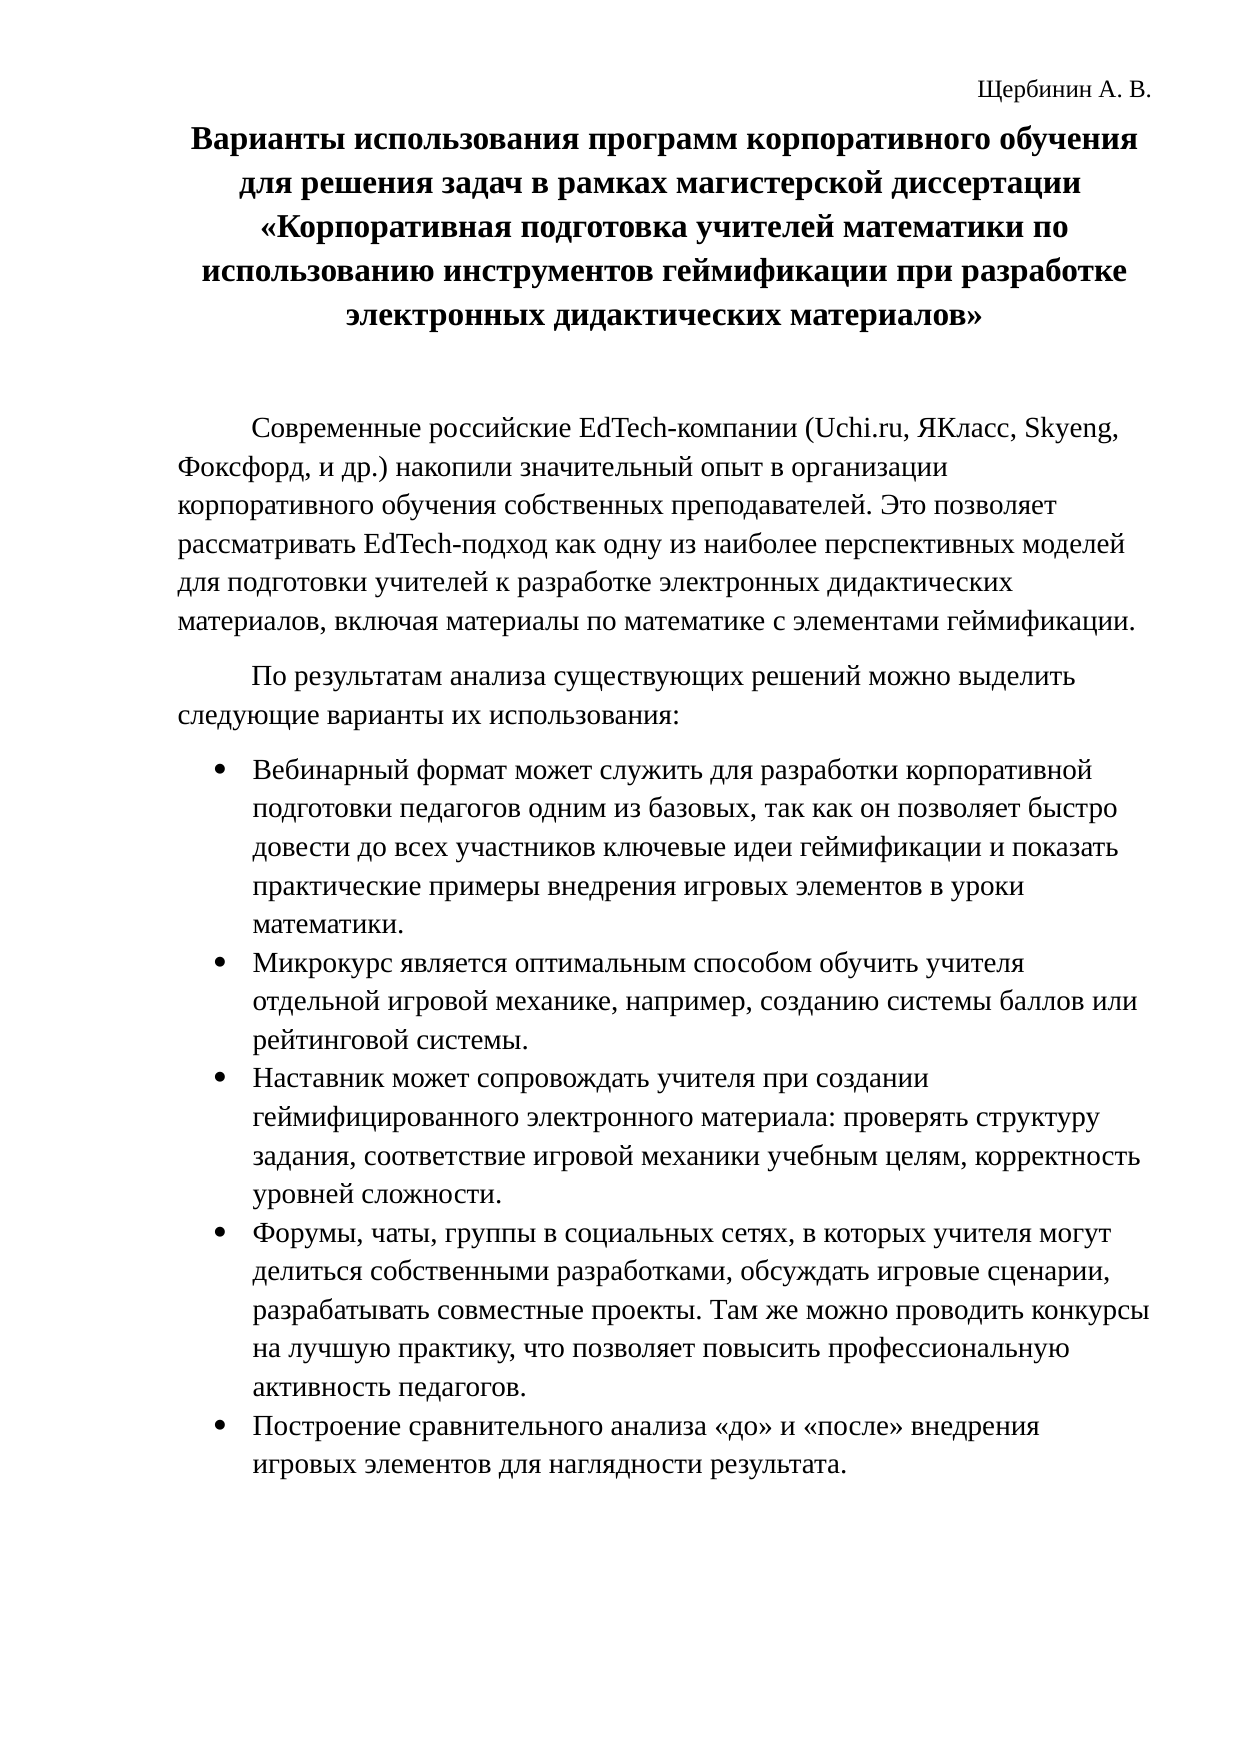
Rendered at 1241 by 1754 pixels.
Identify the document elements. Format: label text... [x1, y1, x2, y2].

text Варианты использования программ корпоративного обучения для решения задач в рамках магистерской диссертации «Корпоративная подготовка учителей математики по использованию инструментов геймификации при разработке электронных дидактических материалов» [177, 118, 1152, 333]
list Микрокурс является оптимальным способом обучить учителя отдельной игровой механике, например, созданию системы баллов или рейтинговой системы. [215, 945, 1152, 1056]
text Современные российские EdTech-компании (Uchi.ru, ЯКласс, Skyeng, Фоксфорд, и др.) накопили значительный опыт в организации корпоративного обучения собственных преподавателей. Это позволяет рассматривать EdTech-подход как одну из наиболее перспективных моделей для подготовки учителей к разработке электронных дидактических материалов, включая материалы по математике с элементами геймификации. [177, 410, 1152, 637]
list Построение сравнительного анализа «до» и «после» внедрения игровых элементов для наглядности результата. [215, 1408, 1152, 1480]
list Вебинарный формат может служить для разработки корпоративной подготовки педагогов одним из базовых, так как он позволяет быстро довести до всех участников ключевые идеи геймификации и показать практические примеры внедрения игровых элементов в уроки математики. [215, 752, 1152, 940]
list Форумы, чаты, группы в социальных сетях, в которых учителя могут делиться собственными разработками, обсуждать игровые сценарии, разрабатывать совместные проекты. Там же можно проводить конкурсы на лучшую практику, что позволяет повысить профессиональную активность педагогов. [215, 1215, 1152, 1403]
list Наставник может сопровождать учителя при создании геймифицированного электронного материала: проверять структуру задания, соответствие игровой механики учебным целям, корректность уровней сложности. [215, 1061, 1152, 1210]
text По результатам анализа существующих решений можно выделить следующие варианты их использования: [177, 658, 1152, 730]
